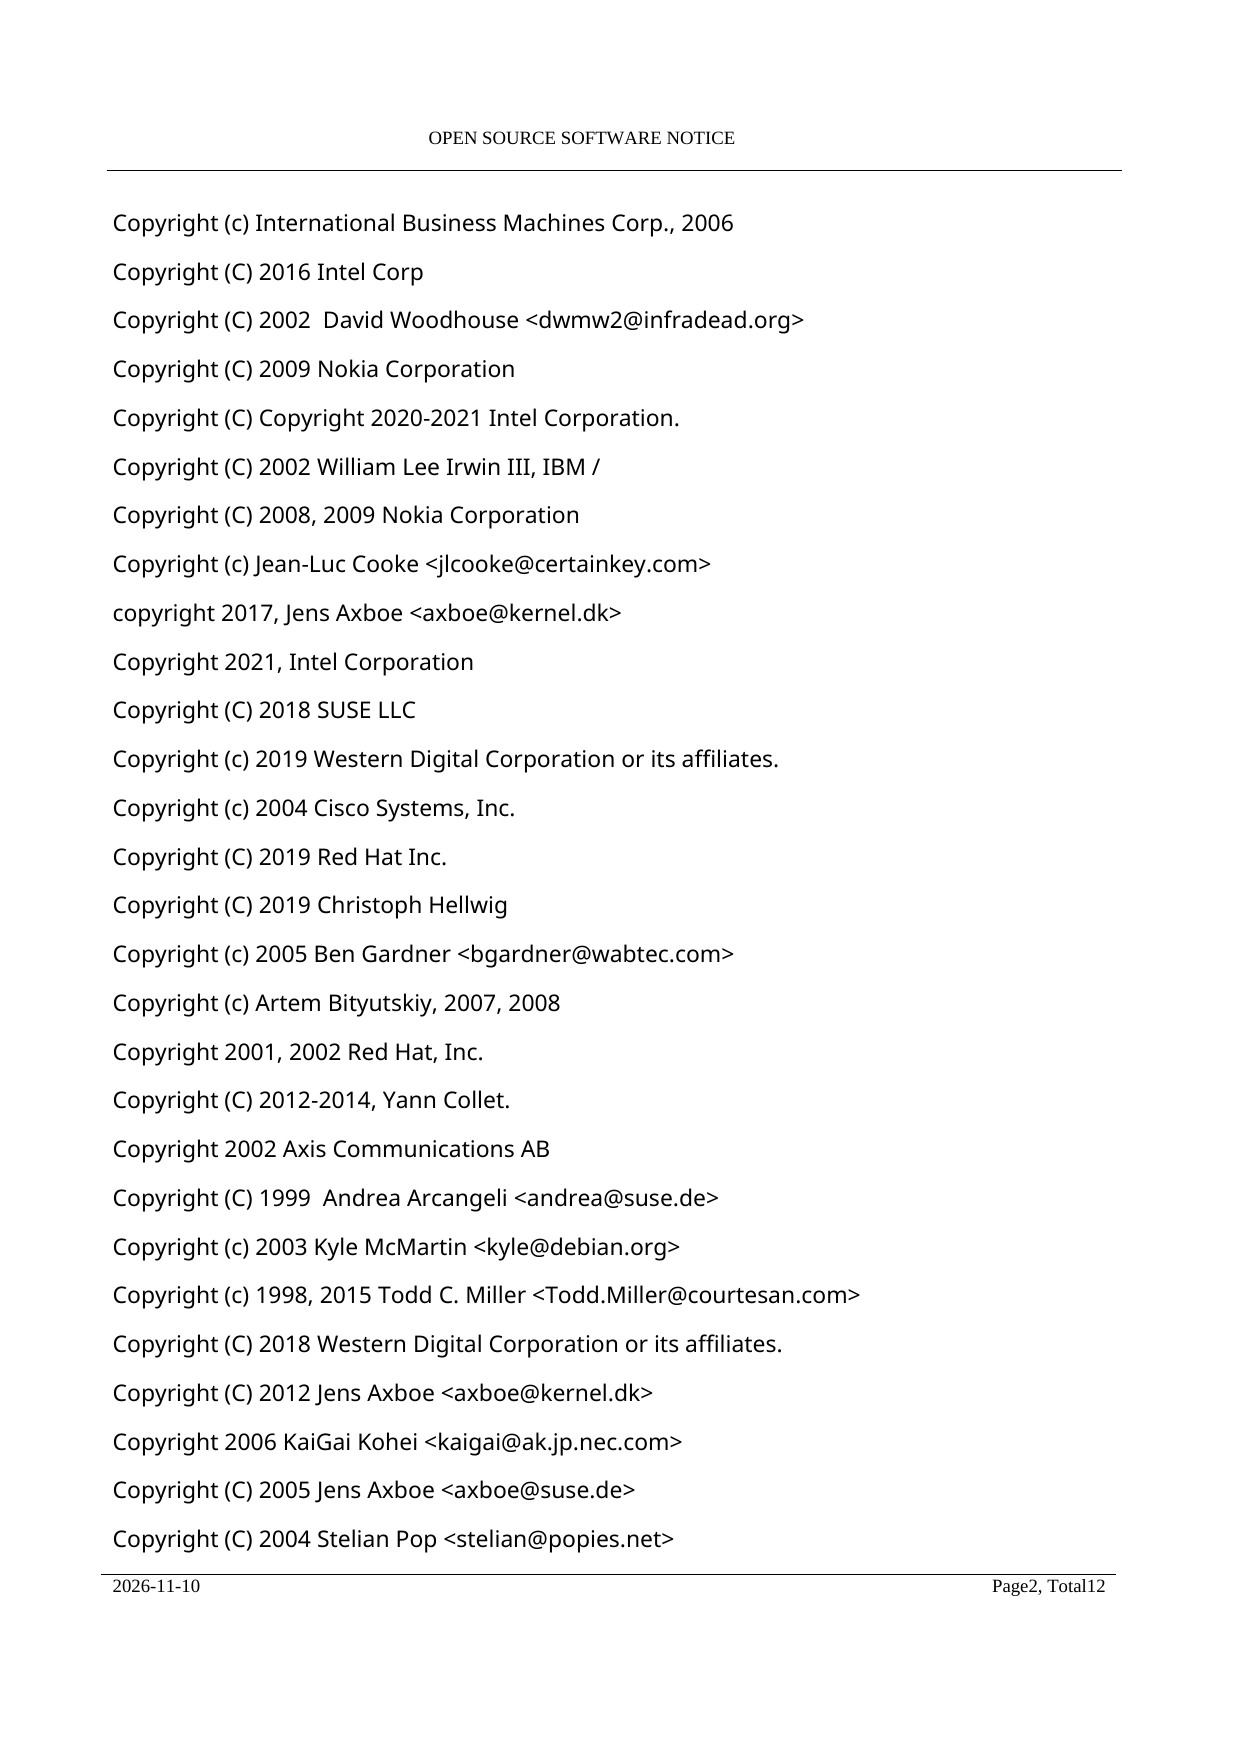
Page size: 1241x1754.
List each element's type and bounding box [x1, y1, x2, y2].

text [112, 206, 1128, 1555]
